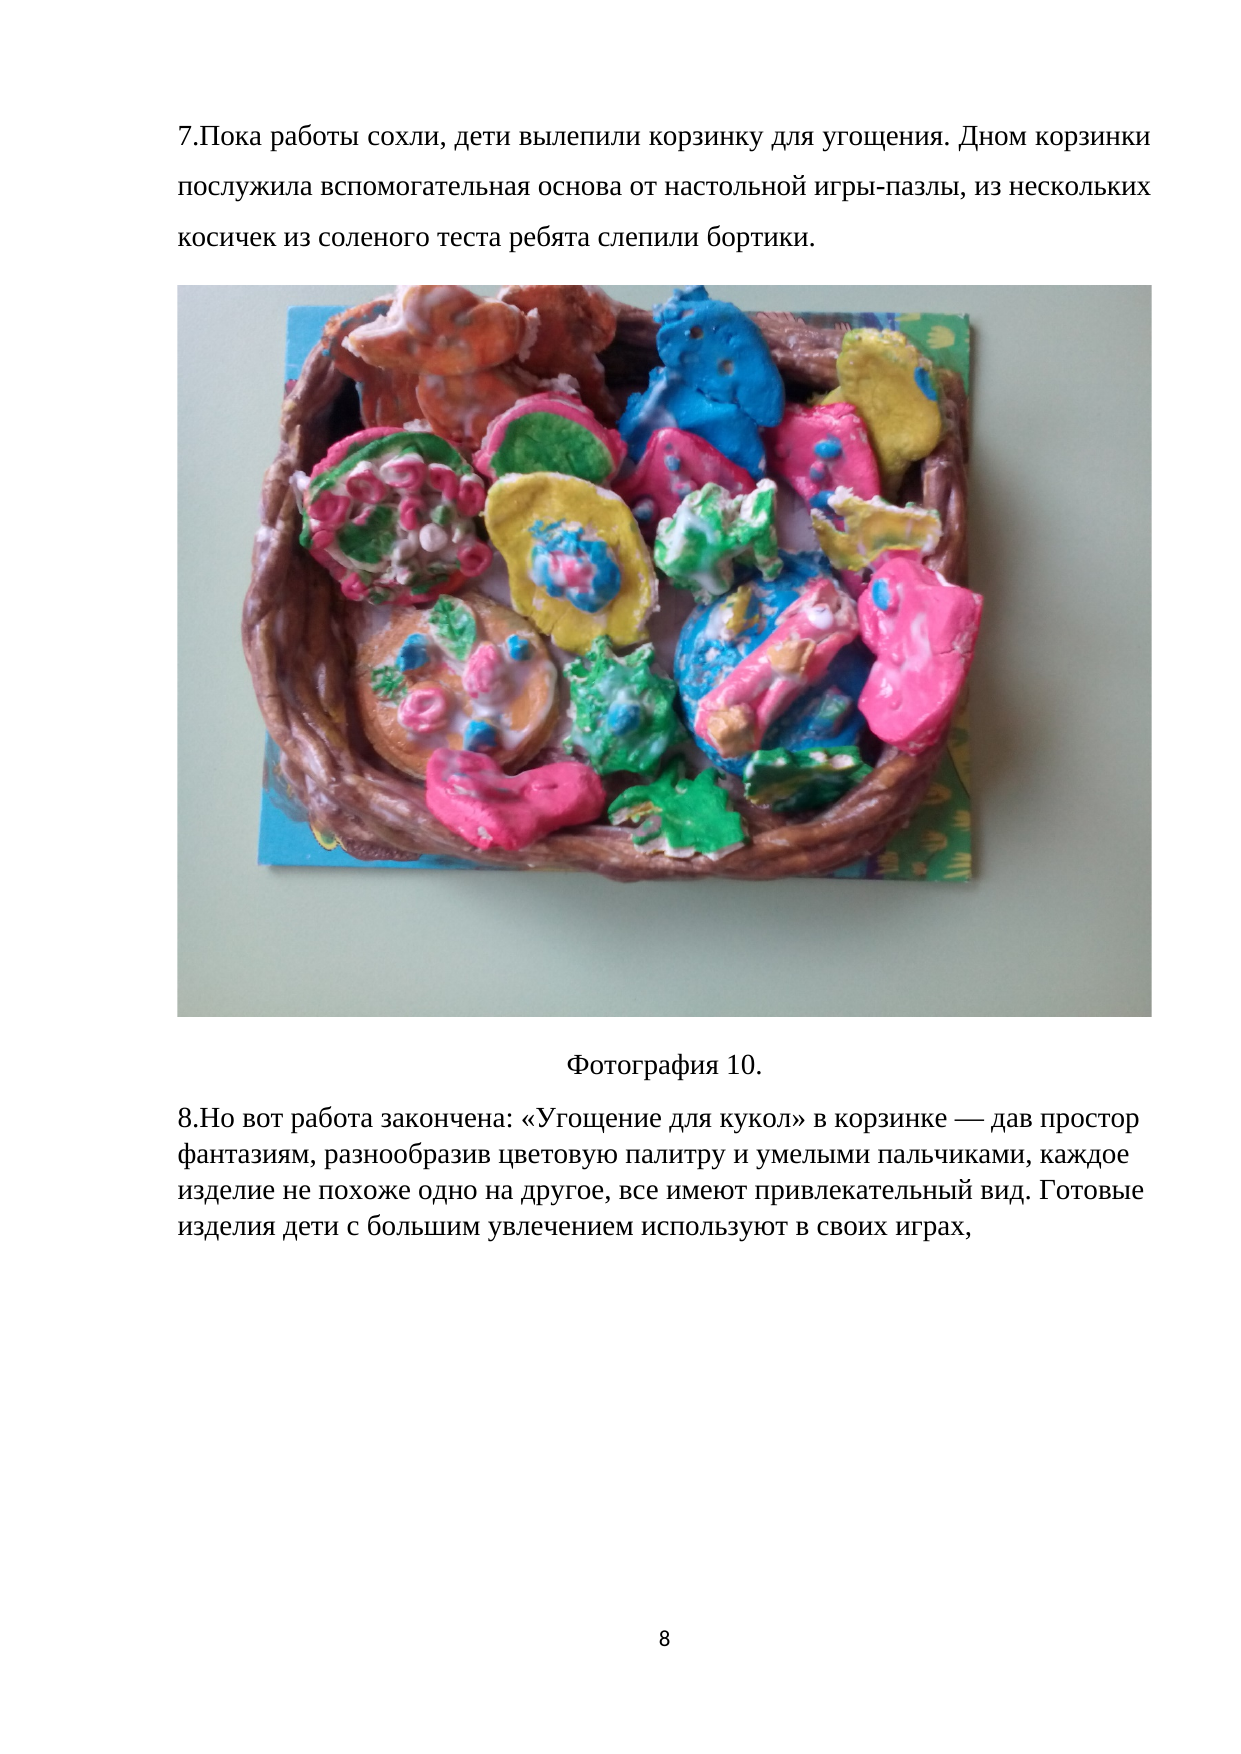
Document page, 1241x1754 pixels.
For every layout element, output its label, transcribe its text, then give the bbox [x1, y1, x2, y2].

text Фотография 10. [177, 1047, 1152, 1081]
text 8.Но вот работа закончена: «Угощение для кукол» в корзинке — дав простор фантазиям, разнообразив цветовую палитру и умелыми пальчиками, каждое изделие не похоже одно на другое, все имеют привлекательный вид. Готовые изделия дети с большим увлечением используют в своих играх, [177, 1100, 1152, 1242]
text 7.Пока работы сохли, дети вылепили корзинку для угощения. Дном корзинки послужила вспомогательная основа от настольной игры-пазлы, из нескольких косичек из соленого теста ребята слепили бортики. [177, 118, 1152, 252]
picture [177, 285, 1152, 1017]
